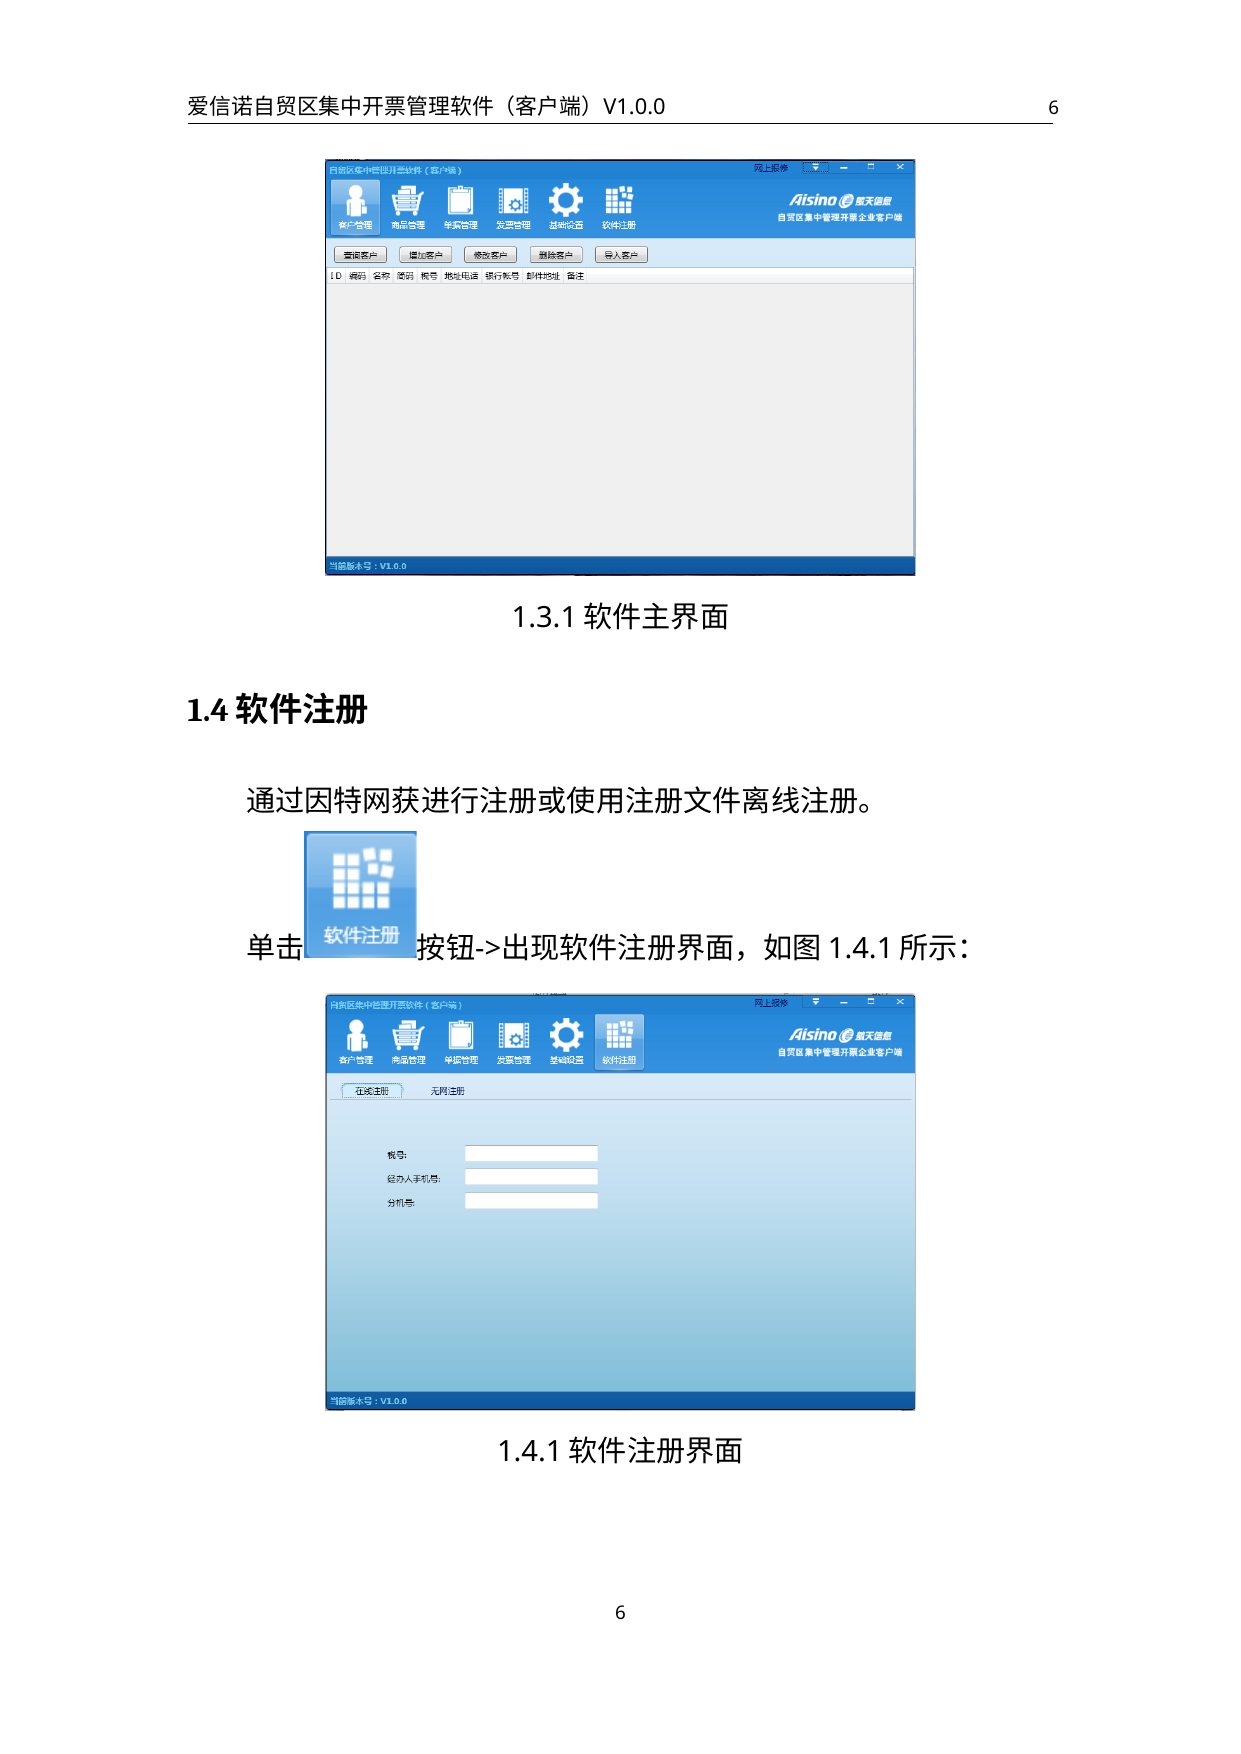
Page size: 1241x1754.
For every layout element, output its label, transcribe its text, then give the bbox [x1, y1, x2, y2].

picture [325, 993, 916, 1411]
text 单击按钮->出现软件注册界面，如图1.4.1所示： [187, 831, 1053, 994]
text 1.3.1软件主界面 [187, 582, 1053, 647]
subtitle 1.4软件注册 [187, 674, 1053, 739]
picture [325, 159, 916, 576]
picture [304, 831, 417, 958]
text 通过因特网获进行注册或使用注册文件离线注册。 [187, 766, 1053, 831]
text 1.4.1软件注册界面 [187, 1416, 1053, 1481]
